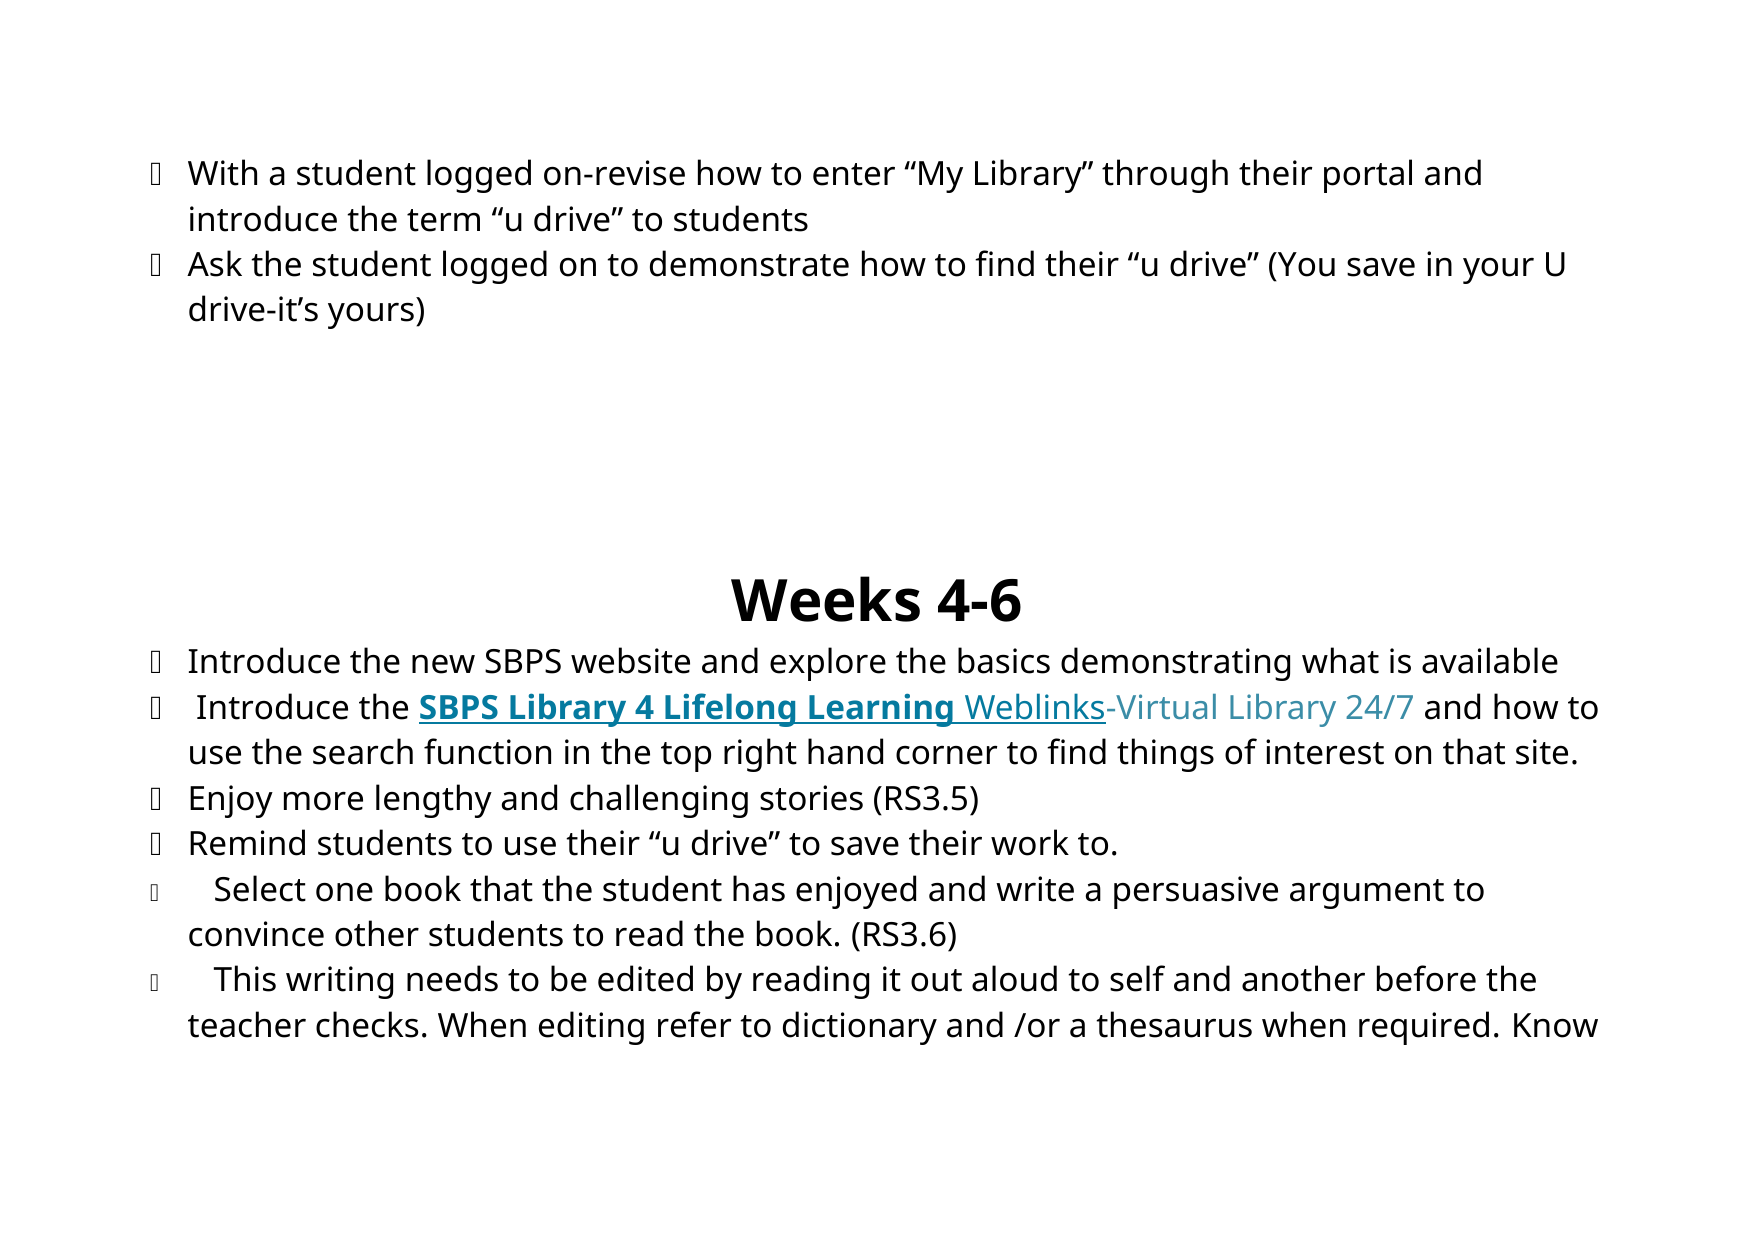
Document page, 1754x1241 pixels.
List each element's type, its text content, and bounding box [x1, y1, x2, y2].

list Introduce the SBPS Library 4 Lifelong Learning Weblinks-Virtual Library 24/7 and how to use the search function in the top right hand corner to find things of interest on that site. [150, 684, 1604, 774]
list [150, 956, 1604, 1047]
text Weeks 4-6 [150, 559, 1604, 638]
list With a student logged on-revise how to enter “My Library” through their portal and introduce the term “u drive” to students [150, 150, 1604, 241]
list Introduce the new SBPS website and explore the basics demonstrating what is available [150, 638, 1604, 684]
list Remind students to use their “u drive” to save their work to. [150, 820, 1604, 865]
list Ask the student logged on to demonstrate how to find their “u drive” (You save in your U drive-it’s yours) [150, 241, 1604, 332]
list Enjoy more lengthy and challenging stories (RS3.5) [150, 774, 1604, 820]
list Select one book that the student has enjoyed and write a persuasive argument to convince other students to read the book. (RS3.6) [150, 865, 1604, 956]
